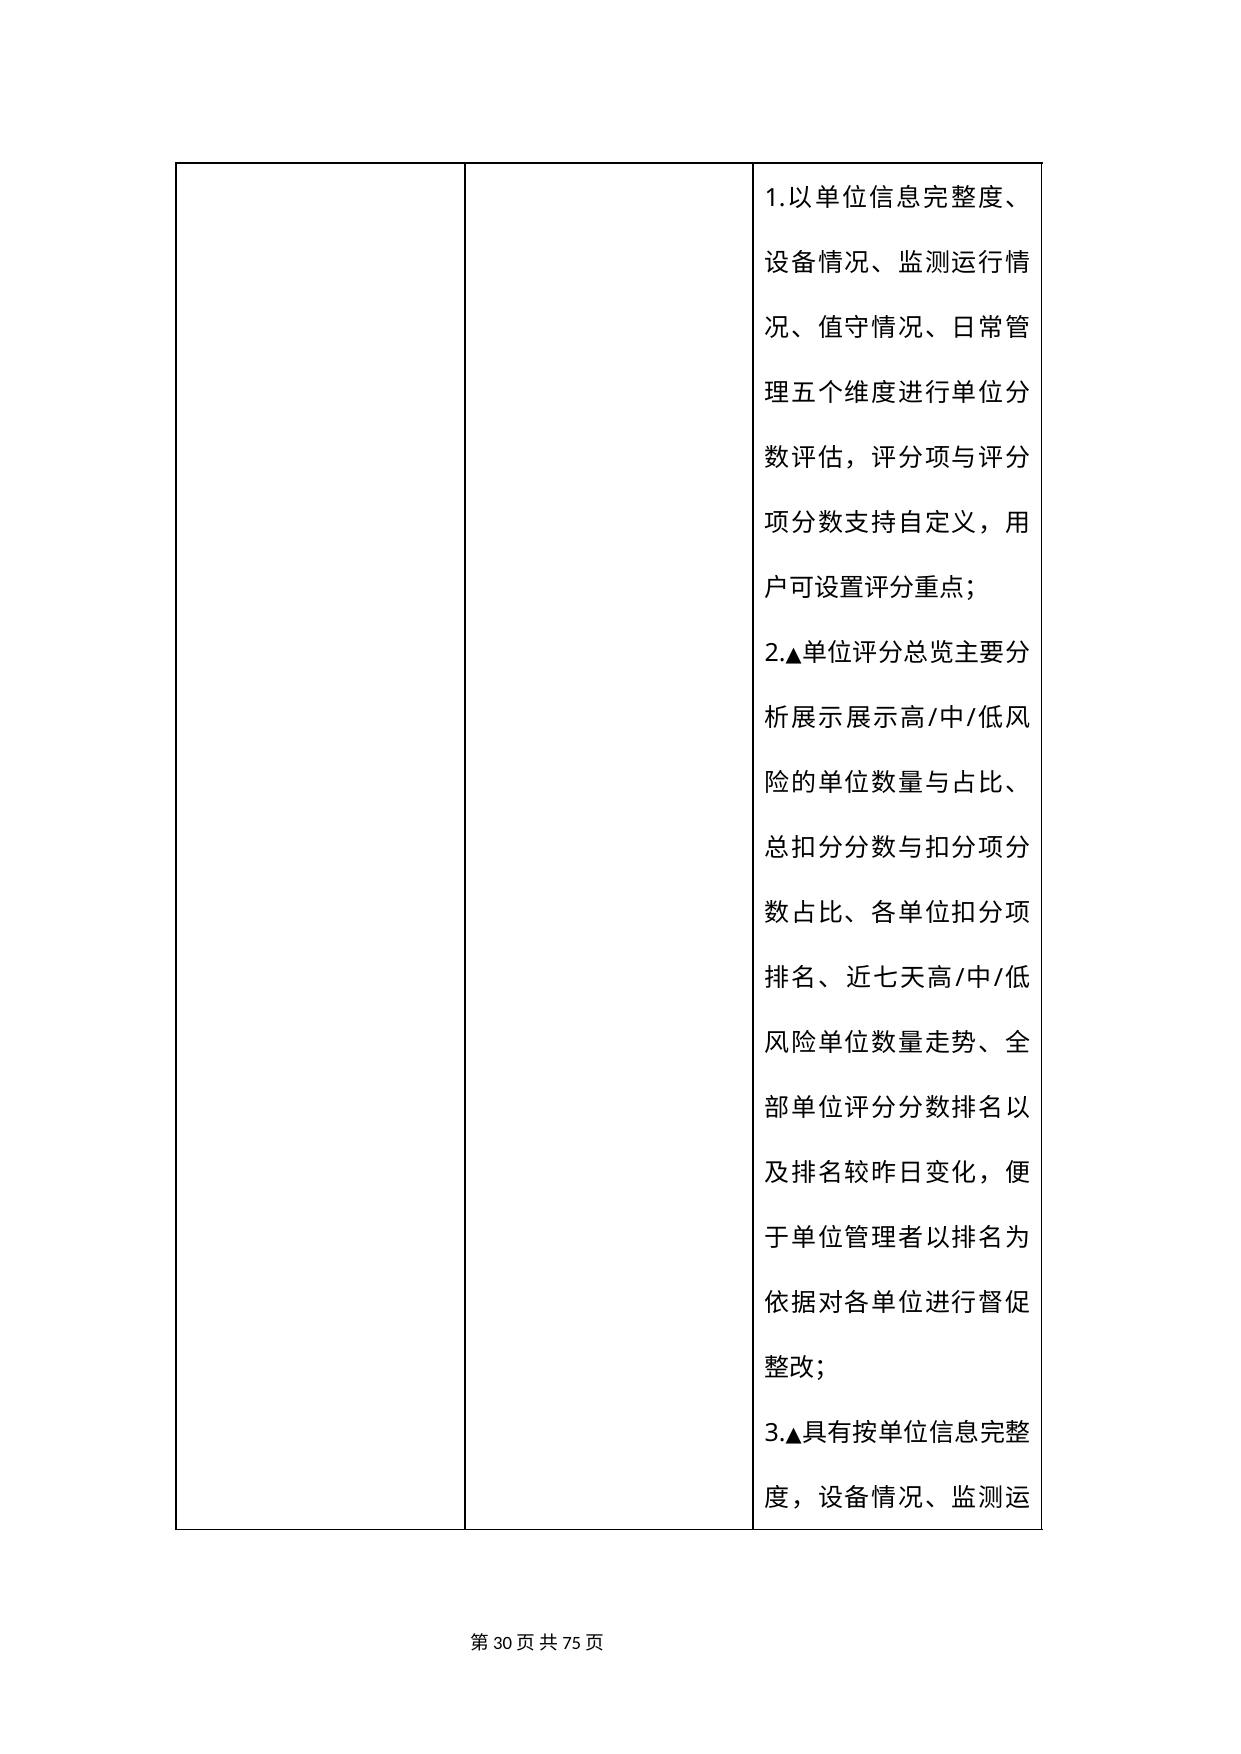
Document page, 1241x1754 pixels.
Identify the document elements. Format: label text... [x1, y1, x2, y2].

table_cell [754, 164, 1041, 1528]
table_cell 1 [177, 164, 464, 1528]
table_cell [466, 164, 752, 1528]
